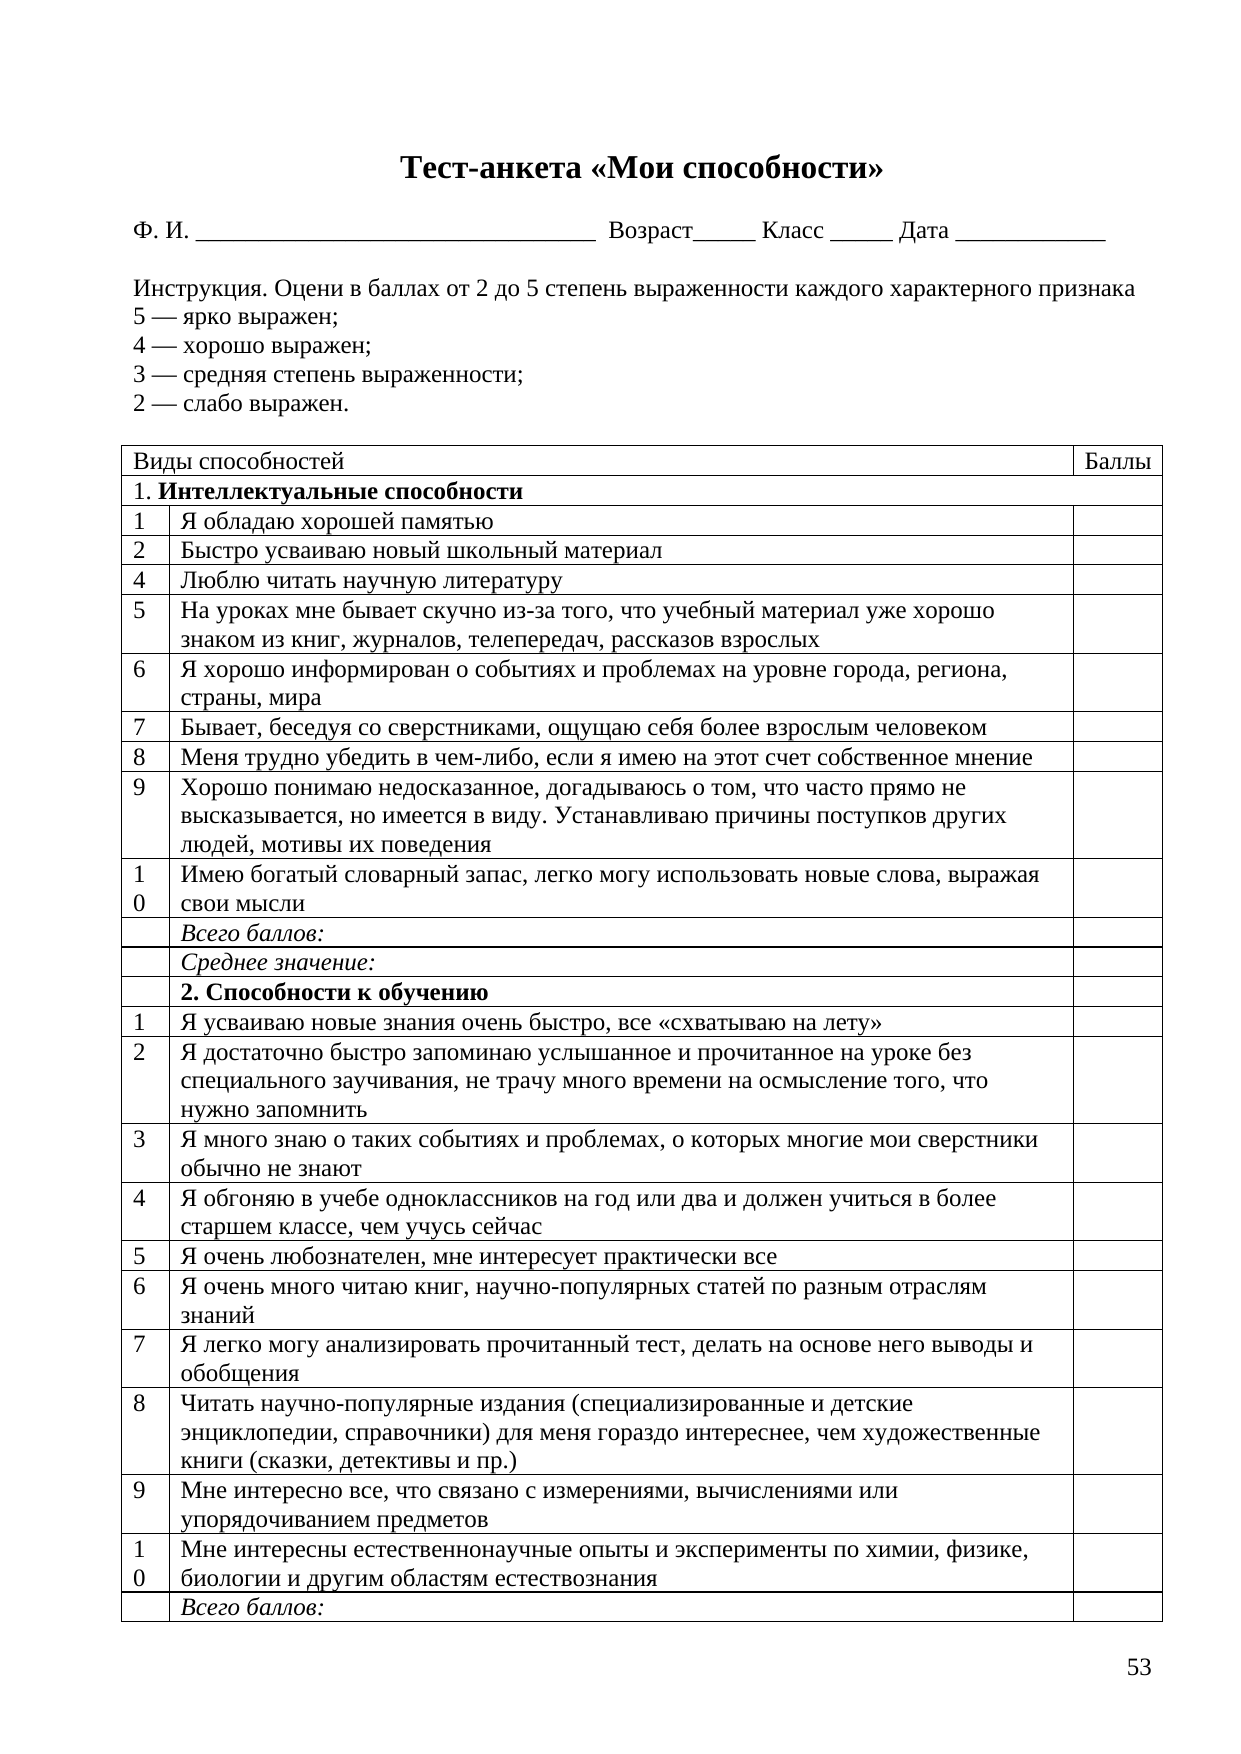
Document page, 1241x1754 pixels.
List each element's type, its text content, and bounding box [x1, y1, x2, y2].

table_cell Бывает, беседуя со сверстниками, ощущаю себя более взрослым человеком [170, 712, 1073, 741]
table_cell Быстро усваиваю новый школьный материал [170, 536, 1073, 564]
table_cell [1074, 1330, 1162, 1387]
table_cell Хорошо понимаю недосказанное, догадываюсь о том, что часто прямо не высказывается, но имеется в виду. Устанавливаю причины поступков других людей, мотивы их поведения [170, 772, 1073, 858]
table_cell 7 [122, 712, 169, 741]
table_cell Всего баллов: [170, 1593, 1073, 1621]
table_cell 4 [122, 1183, 169, 1240]
table_cell [1074, 536, 1162, 564]
table_cell [122, 918, 169, 946]
table_cell 8 [122, 742, 169, 771]
table_cell 10 [122, 1534, 169, 1591]
table_cell [1074, 712, 1162, 741]
table_cell [1074, 1007, 1162, 1036]
table_cell Я очень много читаю книг, научно-популярных статей по разным отраслям знаний [170, 1271, 1073, 1328]
table_cell Я много знаю о таких событиях и проблемах, о которых многие мои сверстники обычно не знают [170, 1124, 1073, 1182]
table_cell Я легко могу анализировать прочитанный тест, делать на основе него выводы и обобщения [170, 1330, 1073, 1387]
table_cell [1074, 742, 1162, 771]
table_cell На уроках мне бывает скучно из-за того, что учебный материал уже хорошо знаком из книг, журналов, телепередач, рассказов взрослых [170, 595, 1073, 653]
table_cell 10 [122, 859, 169, 917]
table_cell [1074, 1271, 1162, 1328]
table_cell [1074, 772, 1162, 858]
text Инструкция. Оцени в баллах от 2 до 5 степень выраженности каждого характерного признака [133, 273, 1152, 301]
table_cell 7 [122, 1330, 169, 1387]
table_cell [1074, 506, 1162, 534]
table_cell [122, 948, 169, 976]
table_cell 6 [122, 654, 169, 711]
table_cell 2 [122, 1037, 169, 1123]
text 5 — ярко выражен; [133, 301, 1152, 330]
table_cell Люблю читать научную литературу [170, 565, 1073, 594]
table_cell 2 [122, 536, 169, 564]
text 3 — средняя степень выраженности; [133, 359, 1152, 388]
table_cell 8 [122, 1388, 169, 1474]
table_cell [1074, 1183, 1162, 1240]
table_cell [1074, 595, 1162, 653]
table_cell Я усваиваю новые знания очень быстро, все «схватываю на лету» [170, 1007, 1073, 1036]
table_cell Мне интересны естественнонаучные опыты и эксперименты по химии, физике, биологии и другим областям естествознания [170, 1534, 1073, 1591]
table_header Баллы [1074, 446, 1162, 475]
table_cell Я очень любознателен, мне интересует практически все [170, 1241, 1073, 1270]
table_cell [1074, 1124, 1162, 1182]
table_cell Мне интересно все, что связано с измерениями, вычислениями или упорядочиванием предметов [170, 1475, 1073, 1533]
table_cell 1 [122, 506, 169, 534]
table_cell [1074, 977, 1162, 1006]
table_cell Всего баллов: [170, 918, 1073, 946]
table_cell Я обгоняю в учебе одноклассников на год или два и должен учиться в более старшем классе, чем учусь сейчас [170, 1183, 1073, 1240]
table_cell 5 [122, 1241, 169, 1270]
table_cell Имею богатый словарный запас, легко могу использовать новые слова, выражая свои мысли [170, 859, 1073, 917]
table_cell 1 [122, 1007, 169, 1036]
text Ф. И. ________________________________ Возраст_____ Класс _____ Дата ____________ [133, 215, 1152, 243]
table_cell [1074, 918, 1162, 946]
text 4 — хорошо выражен; [133, 330, 1152, 359]
table_cell Читать научно-популярные издания (специализированные и детские энциклопедии, справочники) для меня гораздо интереснее, чем художественные книги (сказки, детективы и пр.) [170, 1388, 1073, 1474]
table_cell [122, 977, 169, 1006]
table_cell [1074, 1388, 1162, 1474]
table_cell [1074, 1593, 1162, 1621]
table_cell [1074, 565, 1162, 594]
table_cell [1074, 948, 1162, 976]
table_cell [1074, 1241, 1162, 1270]
table_cell [122, 1593, 169, 1621]
table_cell [1074, 654, 1162, 711]
table_cell 3 [122, 1124, 169, 1182]
table_cell Среднее значение: [170, 948, 1073, 976]
table_cell [1074, 859, 1162, 917]
table_cell 2. Способности к обучению [170, 977, 1073, 1006]
table_cell 9 [122, 1475, 169, 1533]
table_cell Я достаточно быстро запоминаю услышанное и прочитанное на уроке без специального заучивания, не трачу много времени на осмысление того, что нужно запомнить [170, 1037, 1073, 1123]
table_cell Я хорошо информирован о событиях и проблемах на уровне города, региона, страны, мира [170, 654, 1073, 711]
table_cell Меня трудно убедить в чем-либо, если я имею на этот счет собственное мнение [170, 742, 1073, 771]
table_cell [1074, 1475, 1162, 1533]
table_cell Я обладаю хорошей памятью [170, 506, 1073, 534]
table_cell [1074, 1037, 1162, 1123]
text Тест-анкета «Мои способности» [133, 147, 1152, 186]
table_cell 5 [122, 595, 169, 653]
table_header Виды способностей [122, 446, 1073, 475]
table_cell 9 [122, 772, 169, 858]
table_cell 4 [122, 565, 169, 594]
table_cell 6 [122, 1271, 169, 1328]
table_cell [1074, 1534, 1162, 1591]
text 2 — слабо выражен. [133, 388, 1152, 416]
table_cell 1.​ Интеллектуальные способности [122, 476, 1162, 505]
